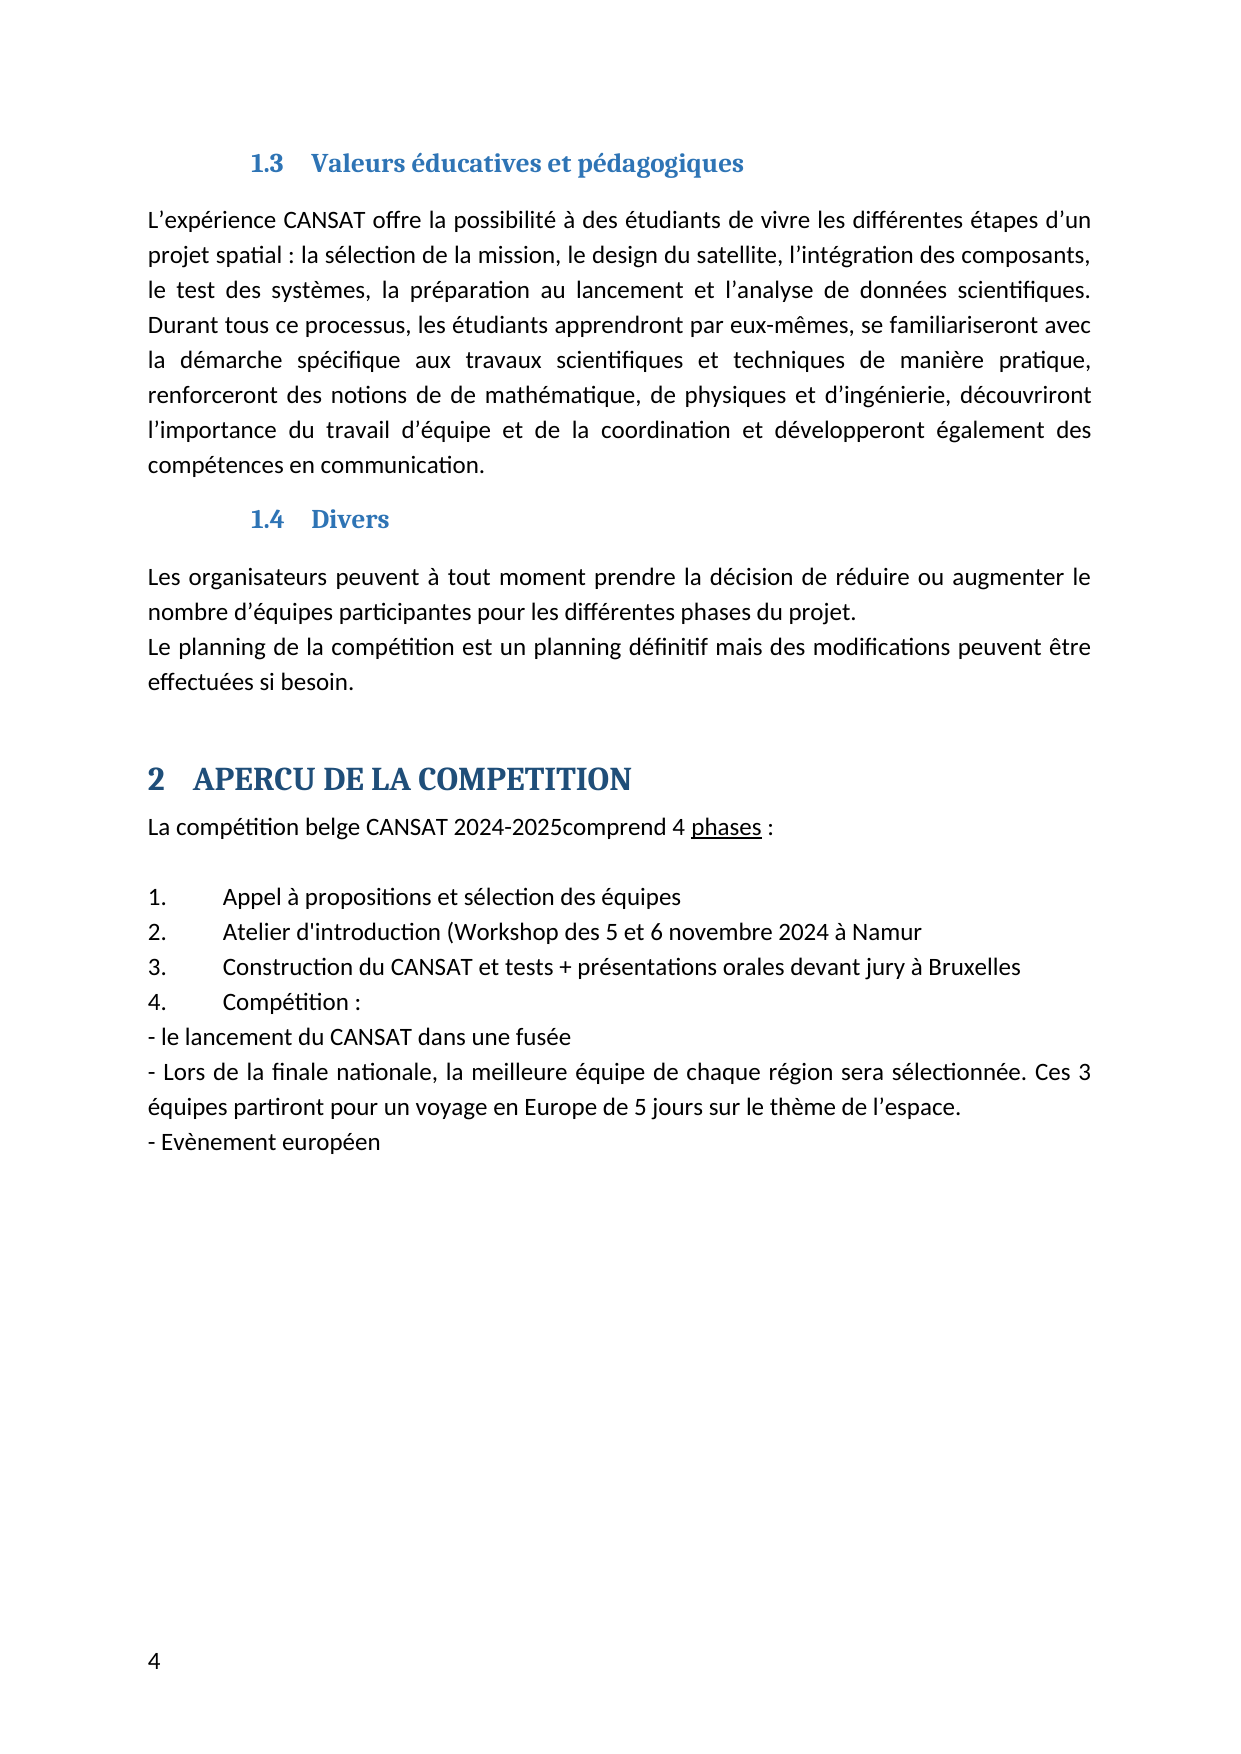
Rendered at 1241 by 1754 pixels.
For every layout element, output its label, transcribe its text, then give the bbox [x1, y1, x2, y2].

subtitle Valeurs éducatives et pédagogiques [251, 148, 1093, 179]
text 3. Construction du CANSAT et tests + présentations orales devant jury à Bruxelles [148, 951, 1093, 982]
text Les organisateurs peuvent à tout moment prendre la décision de réduire ou augmenter le nombre d’équipes participantes pour les différentes phases du projet. [148, 561, 1093, 626]
text 4. Compétition : [148, 986, 1093, 1017]
text Le planning de la compétition est un planning définitif mais des modifications peuvent être effectuées si besoin. [148, 631, 1093, 696]
subtitle APERCU DE LA COMPETITION [148, 761, 1093, 799]
text La compétition belge CANSAT 2024-2025comprend 4 phases : [148, 811, 1093, 842]
text - Lors de la finale nationale, la meilleure équipe de chaque région sera sélectionnée. Ces 3 équipes partiront pour un voyage en Europe de 5 jours sur le thème de l’espace. [148, 1056, 1093, 1122]
text 1. Appel à propositions et sélection des équipes [148, 881, 1093, 912]
text 2. Atelier d'introduction (Workshop des 5 et 6 novembre 2024 à Namur [148, 916, 1093, 947]
subtitle Divers [251, 504, 1093, 536]
text - Evènement européen [148, 1126, 1093, 1157]
text - le lancement du CANSAT dans une fusée [148, 1021, 1093, 1052]
text L’expérience CANSAT offre la possibilité à des étudiants de vivre les différentes étapes d’un projet spatial : la sélection de la mission, le design du satellite, l’intégration des composants, le test des systèmes, la préparation au lancement et l’analyse de données scientifiques. Durant tous ce processus, les étudiants apprendront par eux-mêmes, se familiariseront avec la démarche spécifique aux travaux scientifiques et techniques de manière pratique, renforceront des notions de de mathématique, de physiques et d’ingénierie, découvriront l’importance du travail d’équipe et de la coordination et développeront également des compétences en communication. [148, 204, 1093, 479]
